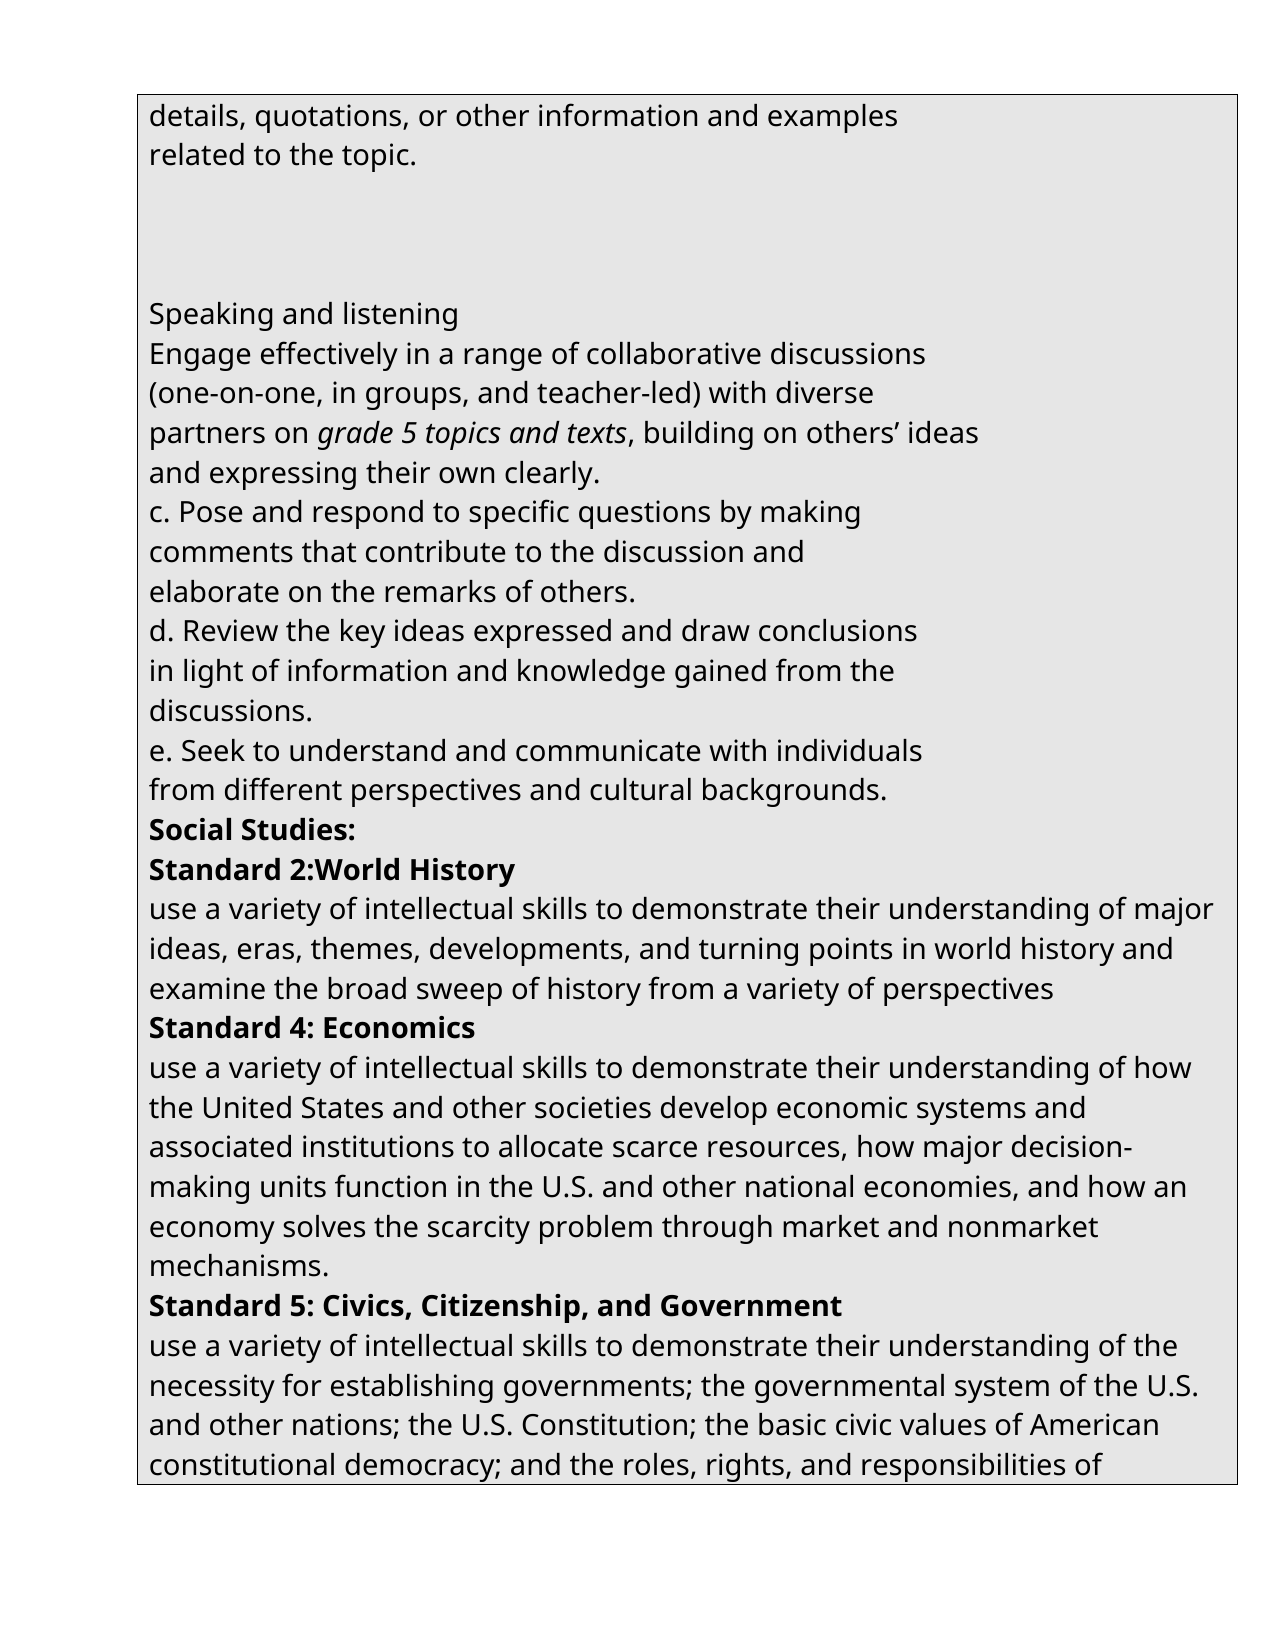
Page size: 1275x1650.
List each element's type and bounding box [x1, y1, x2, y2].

table_header [138, 95, 1237, 1484]
